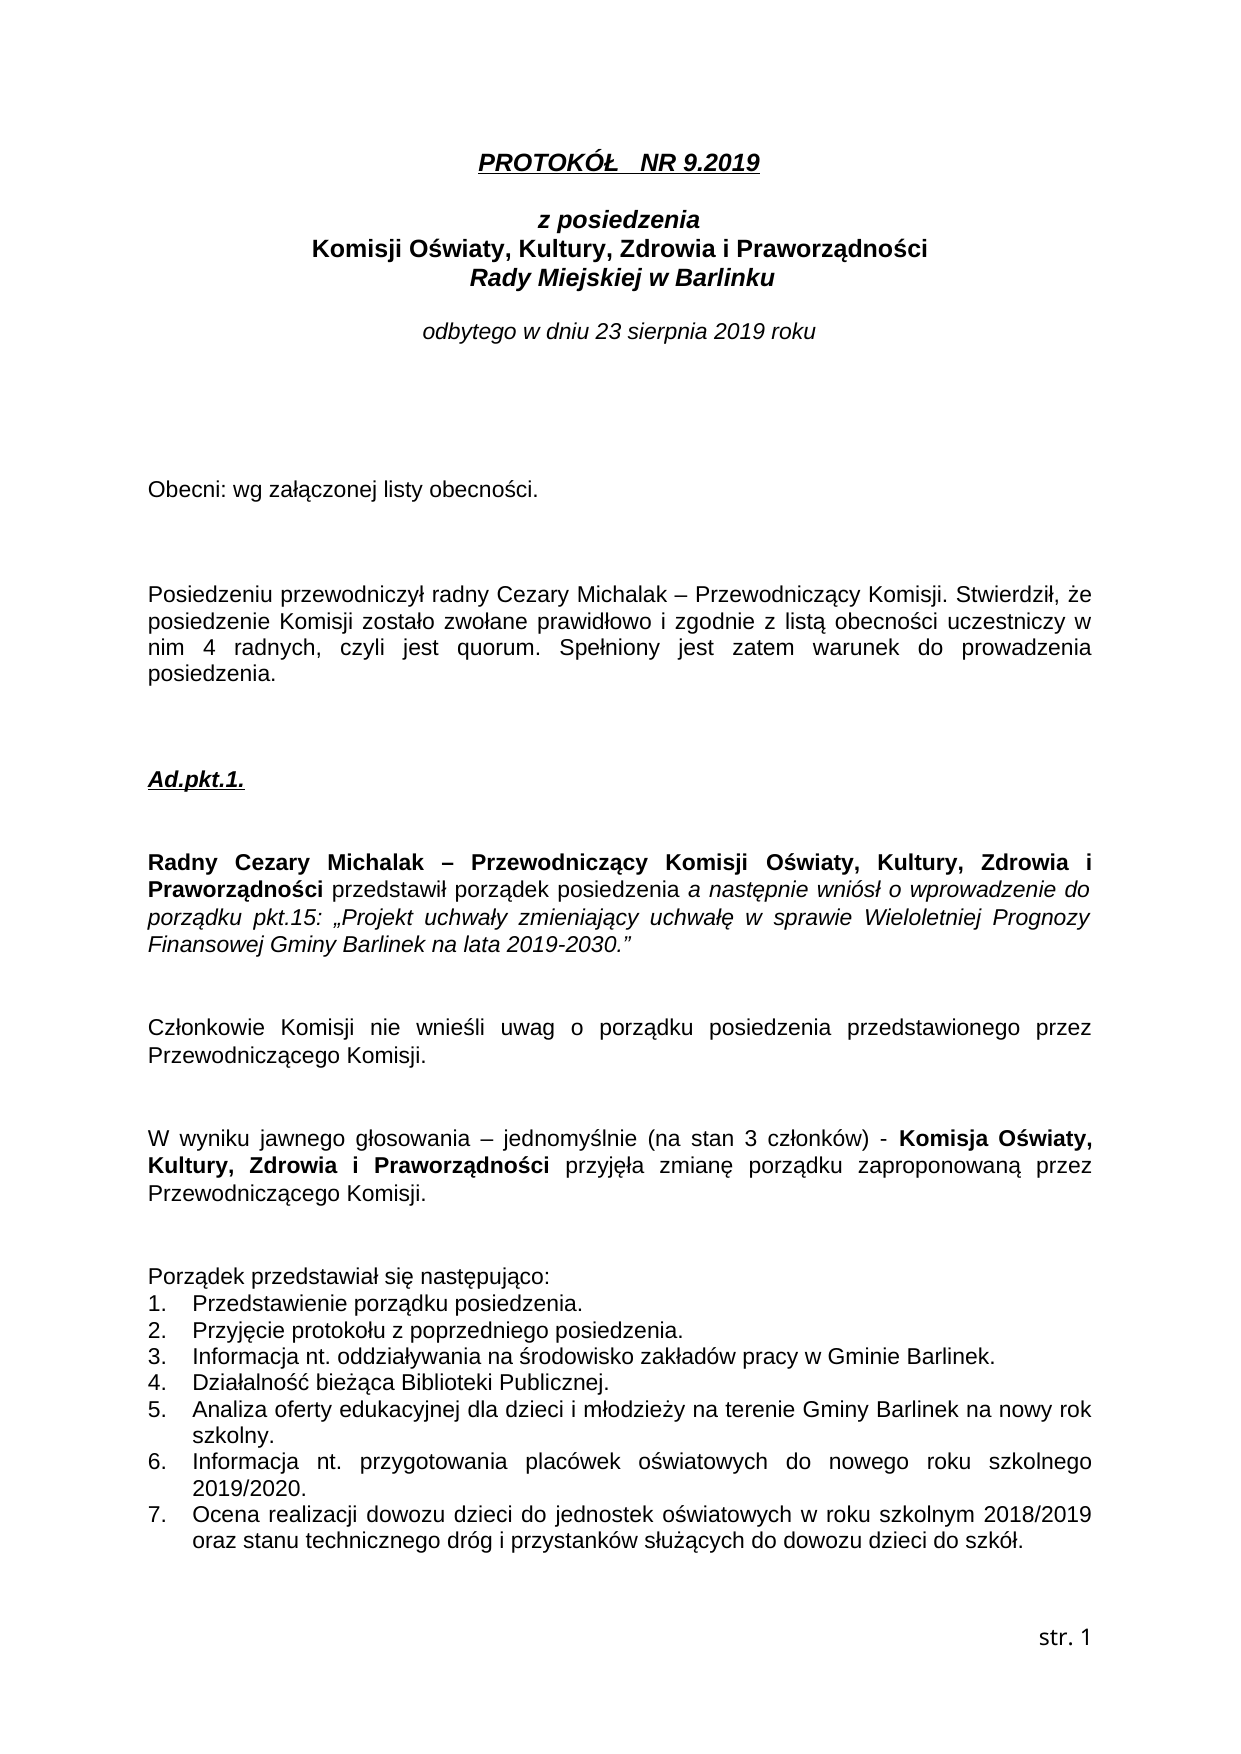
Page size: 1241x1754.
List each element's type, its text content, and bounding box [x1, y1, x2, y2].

list Przedstawienie porządku posiedzenia. [148, 1290, 1093, 1317]
text Członkowie Komisji nie wnieśli uwag o porządku posiedzenia przedstawionego przez Przewodniczącego Komisji. [148, 1014, 1093, 1068]
text Obecni: wg załączonej listy obecności. [148, 476, 1093, 502]
text Ad.pkt.1. [148, 766, 1093, 792]
text odbytego w dniu 23 sierpnia 2019 roku [148, 318, 1093, 344]
text z posiedzenia [148, 205, 1093, 234]
text W wyniku jawnego głosowania – jednomyślnie (na stan 3 członków) - Komisja Oświaty, Kultury, Zdrowia i Praworządności przyjęła zmianę porządku zaproponowaną przez Przewodniczącego Komisji. [148, 1124, 1093, 1206]
text Rady Miejskiej w Barlinku [148, 263, 1093, 291]
text Radny Cezary Michalak – Przewodniczący Komisji Oświaty, Kultury, Zdrowia i Praworządności przedstawił porządek posiedzenia a następnie wniósł o wprowadzenie do porządku pkt.15: „Projekt uchwały zmieniający uchwałę w sprawie Wieloletniej Prognozy Finansowej Gminy Barlinek na lata 2019-2030.” [148, 848, 1093, 958]
text Komisji Oświaty, Kultury, Zdrowia i Praworządności [148, 234, 1093, 263]
text Porządek przedstawiał się następująco: [148, 1263, 1093, 1289]
list Informacja nt. przygotowania placówek oświatowych do nowego roku szkolnego 2019/2020. [148, 1448, 1093, 1501]
text PROTOKÓŁ NR 9.2019 [148, 148, 1093, 176]
text Posiedzeniu przewodniczył radny Cezary Michalak – Przewodniczący Komisji. Stwierdził, że posiedzenie Komisji zostało zwołane prawidłowo i zgodnie z listą obecności uczestniczy w nim 4 radnych, czyli jest quorum. Spełniony jest zatem warunek do prowadzenia posiedzenia. [148, 581, 1093, 687]
list Przyjęcie protokołu z poprzedniego posiedzenia. [148, 1317, 1093, 1343]
list Informacja nt. oddziaływania na środowisko zakładów pracy w Gminie Barlinek. [148, 1343, 1093, 1369]
list Ocena realizacji dowozu dzieci do jednostek oświatowych w roku szkolnym 2018/2019 oraz stanu technicznego dróg i przystanków służących do dowozu dzieci do szkół. [148, 1501, 1093, 1554]
list Działalność bieżąca Biblioteki Publicznej. [148, 1369, 1093, 1396]
list Analiza oferty edukacyjnej dla dzieci i młodzieży na terenie Gminy Barlinek na nowy rok szkolny. [148, 1396, 1093, 1448]
